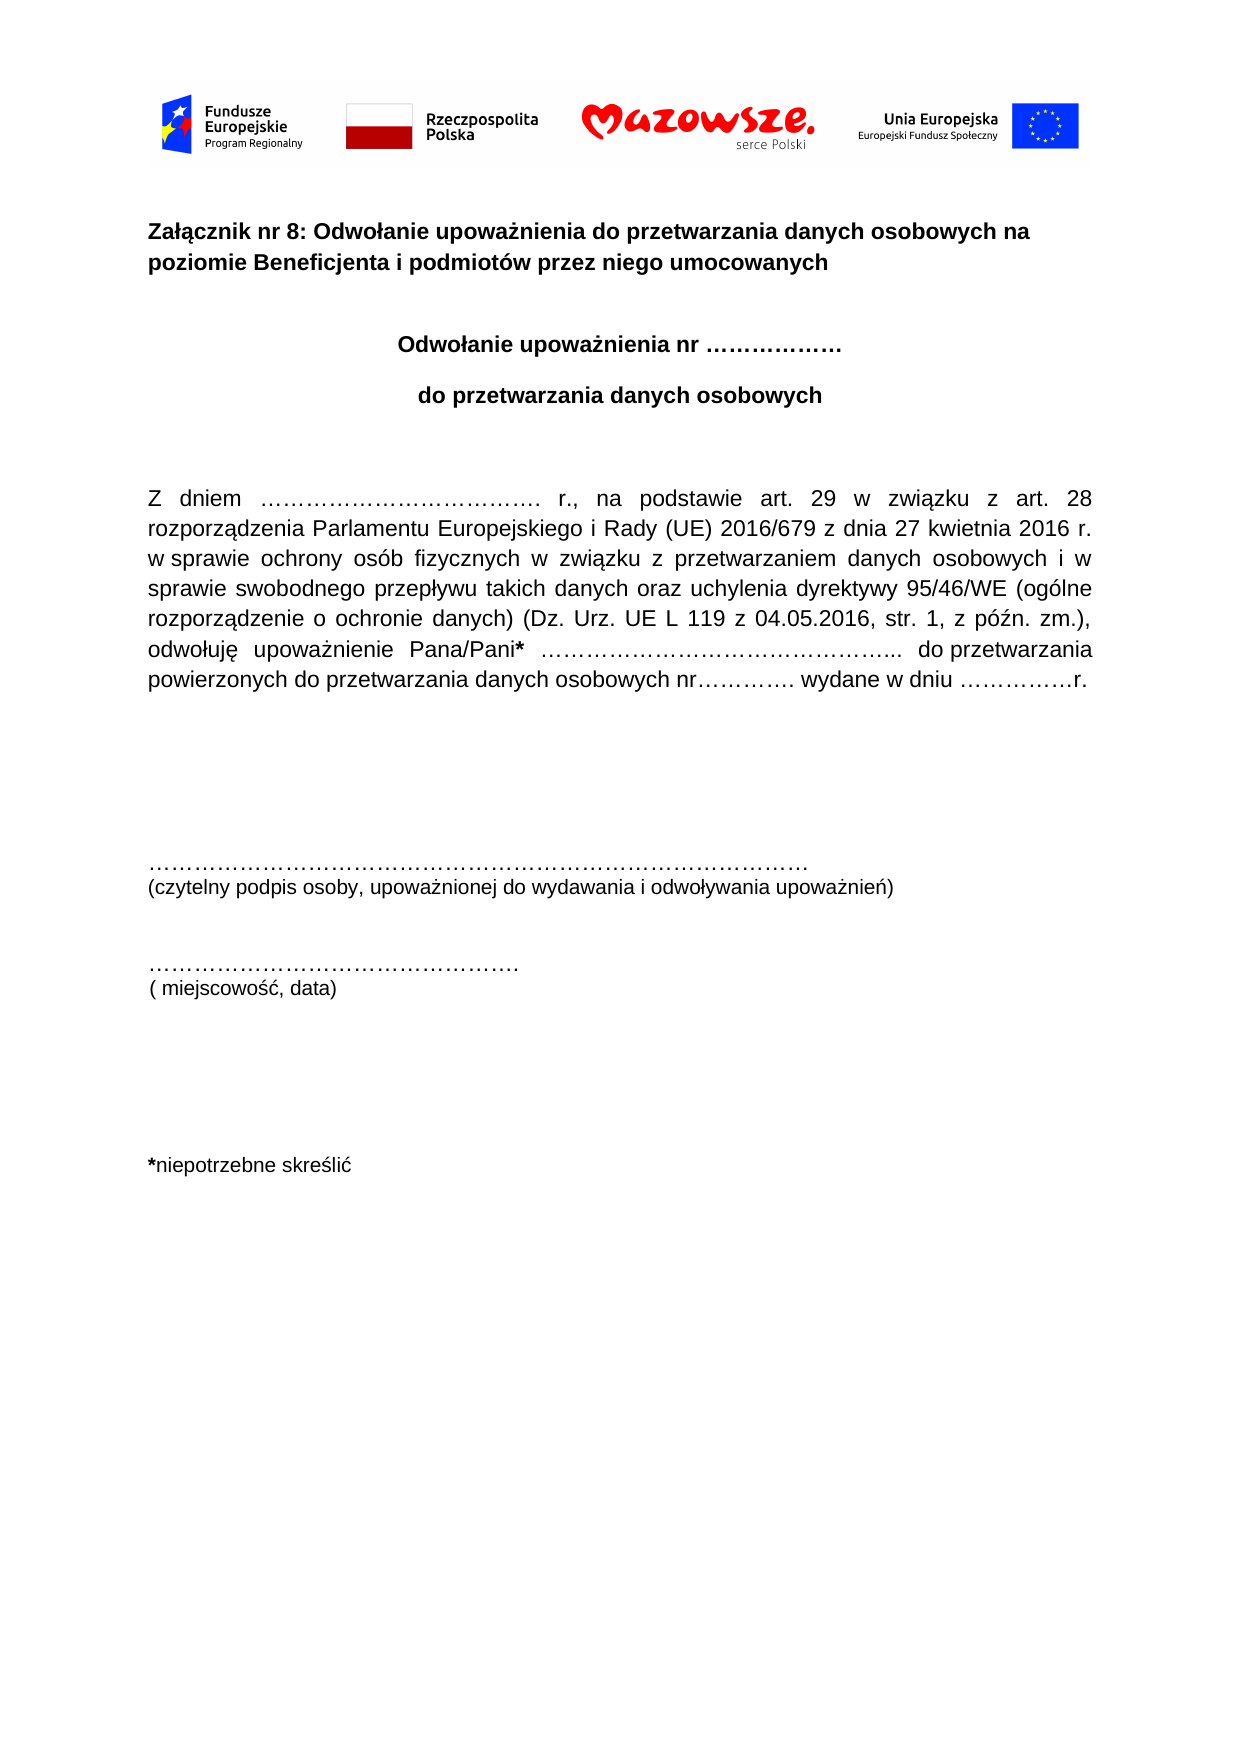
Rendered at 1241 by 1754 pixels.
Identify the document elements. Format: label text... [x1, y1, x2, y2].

text …………………………………………. [148, 949, 1093, 976]
text …………………………………………………………………………… [148, 848, 1093, 875]
text *niepotrzebne skreślić [148, 1153, 1093, 1177]
text Załącznik nr 8: Odwołanie upoważnienia do przetwarzania danych osobowych na poziomie Beneficjenta i podmiotów przez niego umocowanych [148, 218, 1093, 275]
text (czytelny podpis osoby, upoważnionej do wydawania i odwoływania upoważnień) [148, 875, 1093, 899]
text Odwołanie upoważnienia nr ……………… [148, 331, 1093, 358]
picture [147, 79, 1093, 169]
text ( miejscowość, data) [149, 976, 1093, 1000]
text do przetwarzania danych osobowych [148, 382, 1093, 409]
text Z dniem ………………………………. r., na podstawie art. 29 w związku z art. 28 rozporządzenia Parlamentu Europejskiego i Rady (UE) 2016/679 z dnia 27 kwietnia 2016 r. w sprawie ochrony osób fizycznych w związku z przetwarzaniem danych osobowych i w sprawie swobodnego przepływu takich danych oraz uchylenia dyrektywy 95/46/WE (ogólne rozporządzenie o ochronie danych) (Dz. Urz. UE L 119 z 04.05.2016, str. 1, z późn. zm.), odwołuję upoważnienie Pana/Pani* ………………………………………... do przetwarzania powierzonych do przetwarzania danych osobowych nr…………. wydane w dniu ……………r. [148, 484, 1093, 692]
